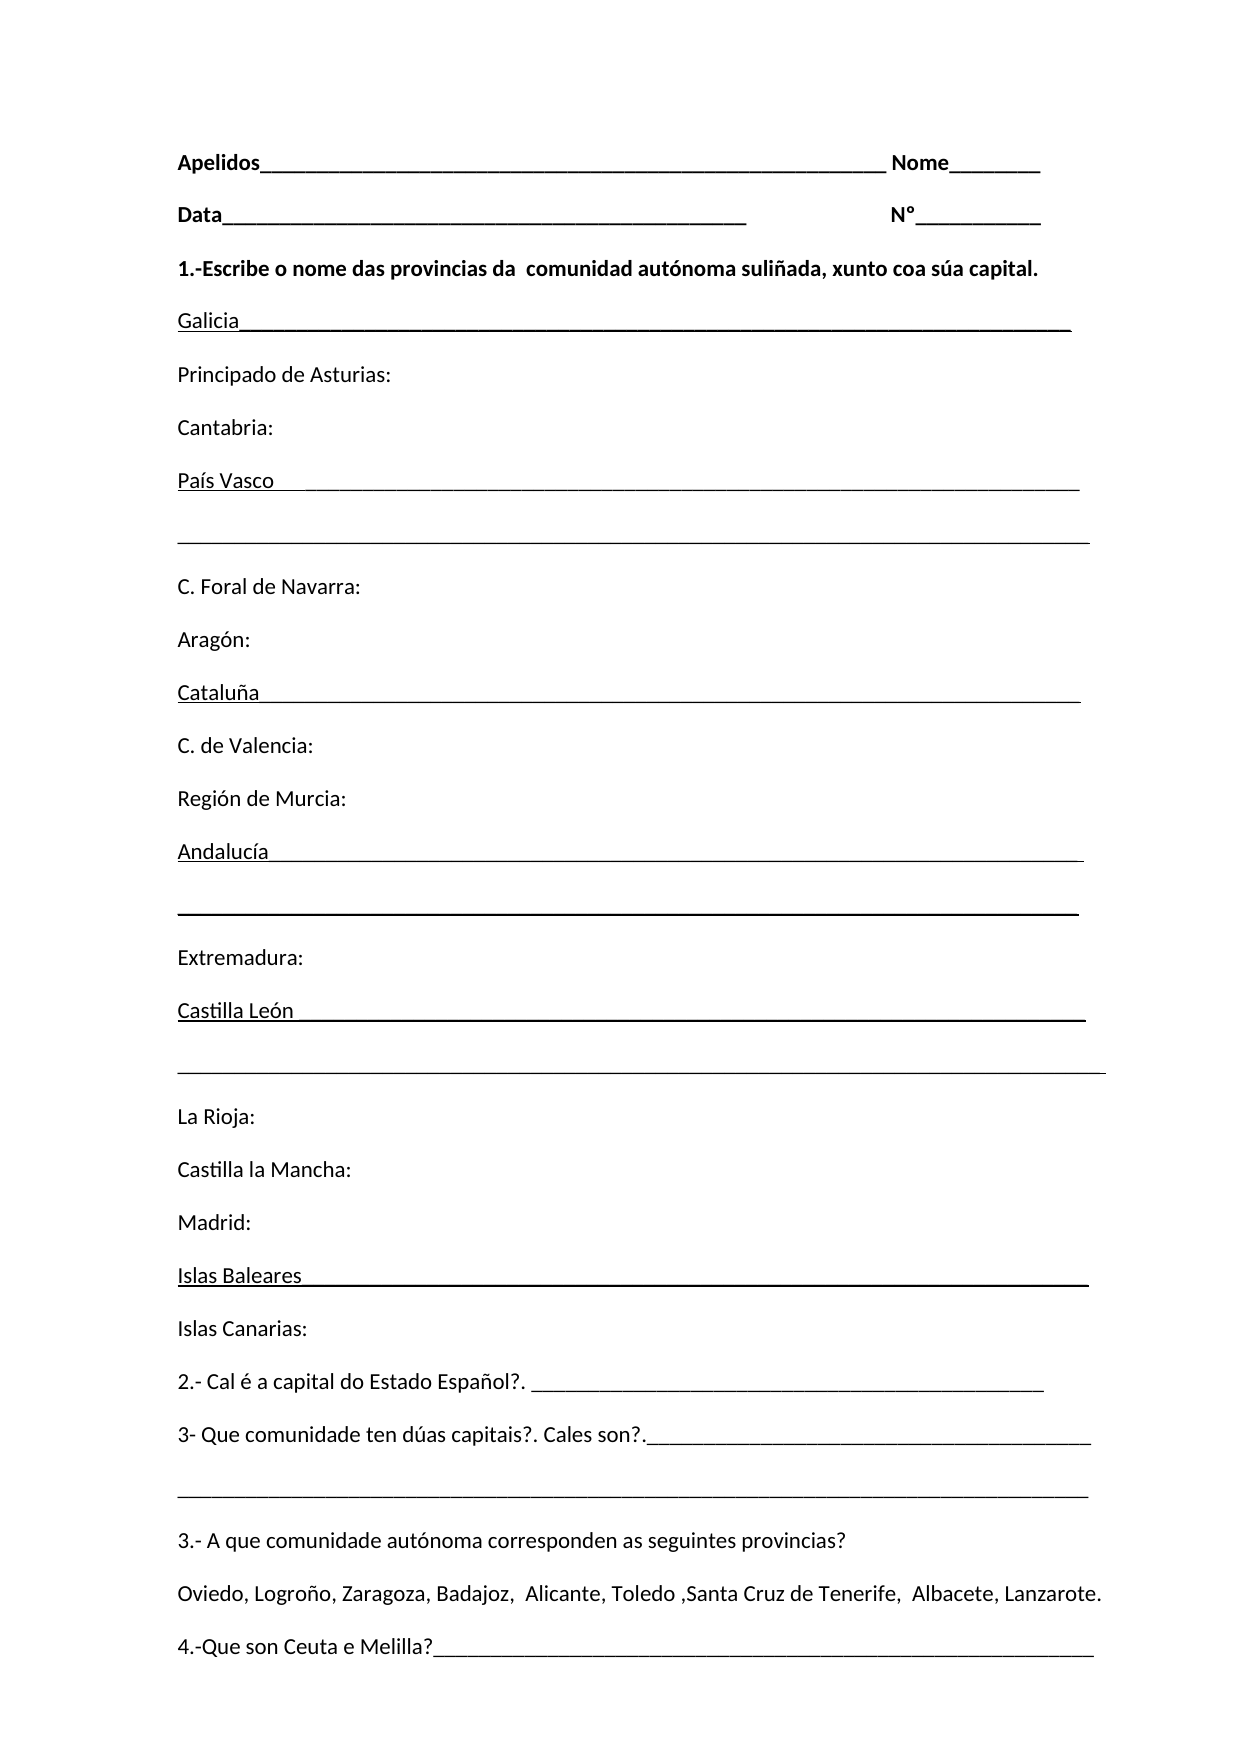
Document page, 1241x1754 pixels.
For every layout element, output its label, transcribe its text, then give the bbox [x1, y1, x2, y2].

text 3- Que comunidade ten dúas capitais?. Cales son?._______________________________________ [177, 1420, 1107, 1448]
text 2.- Cal é a capital do Estado Español?. _____________________________________________ [177, 1367, 1107, 1395]
text Data______________________________________________ Nº___________ [177, 201, 1107, 229]
text Castilla la Mancha: [177, 1155, 1107, 1183]
text C. de Valencia: [177, 731, 1107, 759]
text Oviedo, Logroño, Zaragoza, Badajoz, Alicante, Toledo ,Santa Cruz de Tenerife, Albacete, Lanzarote. [177, 1579, 1107, 1607]
text Islas Canarias: [177, 1314, 1107, 1342]
text Cantabria: [177, 413, 1107, 441]
text Cataluña________________________________________________________________________ [177, 678, 1107, 706]
text _________________________________________________________________________________ [177, 1049, 1107, 1077]
text Andalucía_______________________________________________________________________ [177, 837, 1107, 865]
text Madrid: [177, 1208, 1107, 1236]
text C. Foral de Navarra: [177, 572, 1107, 600]
text Apelidos_______________________________________________________ Nome________ [177, 148, 1107, 176]
text 1.-Escribe o nome das provincias da comunidad autónoma suliñada, xunto coa súa capital. [177, 254, 1107, 282]
text Aragón: [177, 625, 1107, 653]
text 4.-Que son Ceuta e Melilla?__________________________________________________________ [177, 1632, 1107, 1660]
text 3.- A que comunidade autónoma corresponden as seguintes provincias? [177, 1526, 1107, 1554]
text ________________________________________________________________________________ [177, 1473, 1107, 1501]
text Principado de Asturias: [177, 360, 1107, 388]
text País Vasco ____________________________________________________________________ [177, 466, 1107, 494]
text Castilla León _____________________________________________________________________ [177, 996, 1107, 1024]
text _______________________________________________________________________________ [177, 890, 1107, 918]
text La Rioja: [177, 1102, 1107, 1130]
text Galicia_________________________________________________________________________ [177, 307, 1107, 335]
text ________________________________________________________________________________ [177, 519, 1107, 547]
text Islas Baleares_____________________________________________________________________ [177, 1261, 1107, 1289]
text Extremadura: [177, 943, 1107, 971]
text Región de Murcia: [177, 784, 1107, 812]
